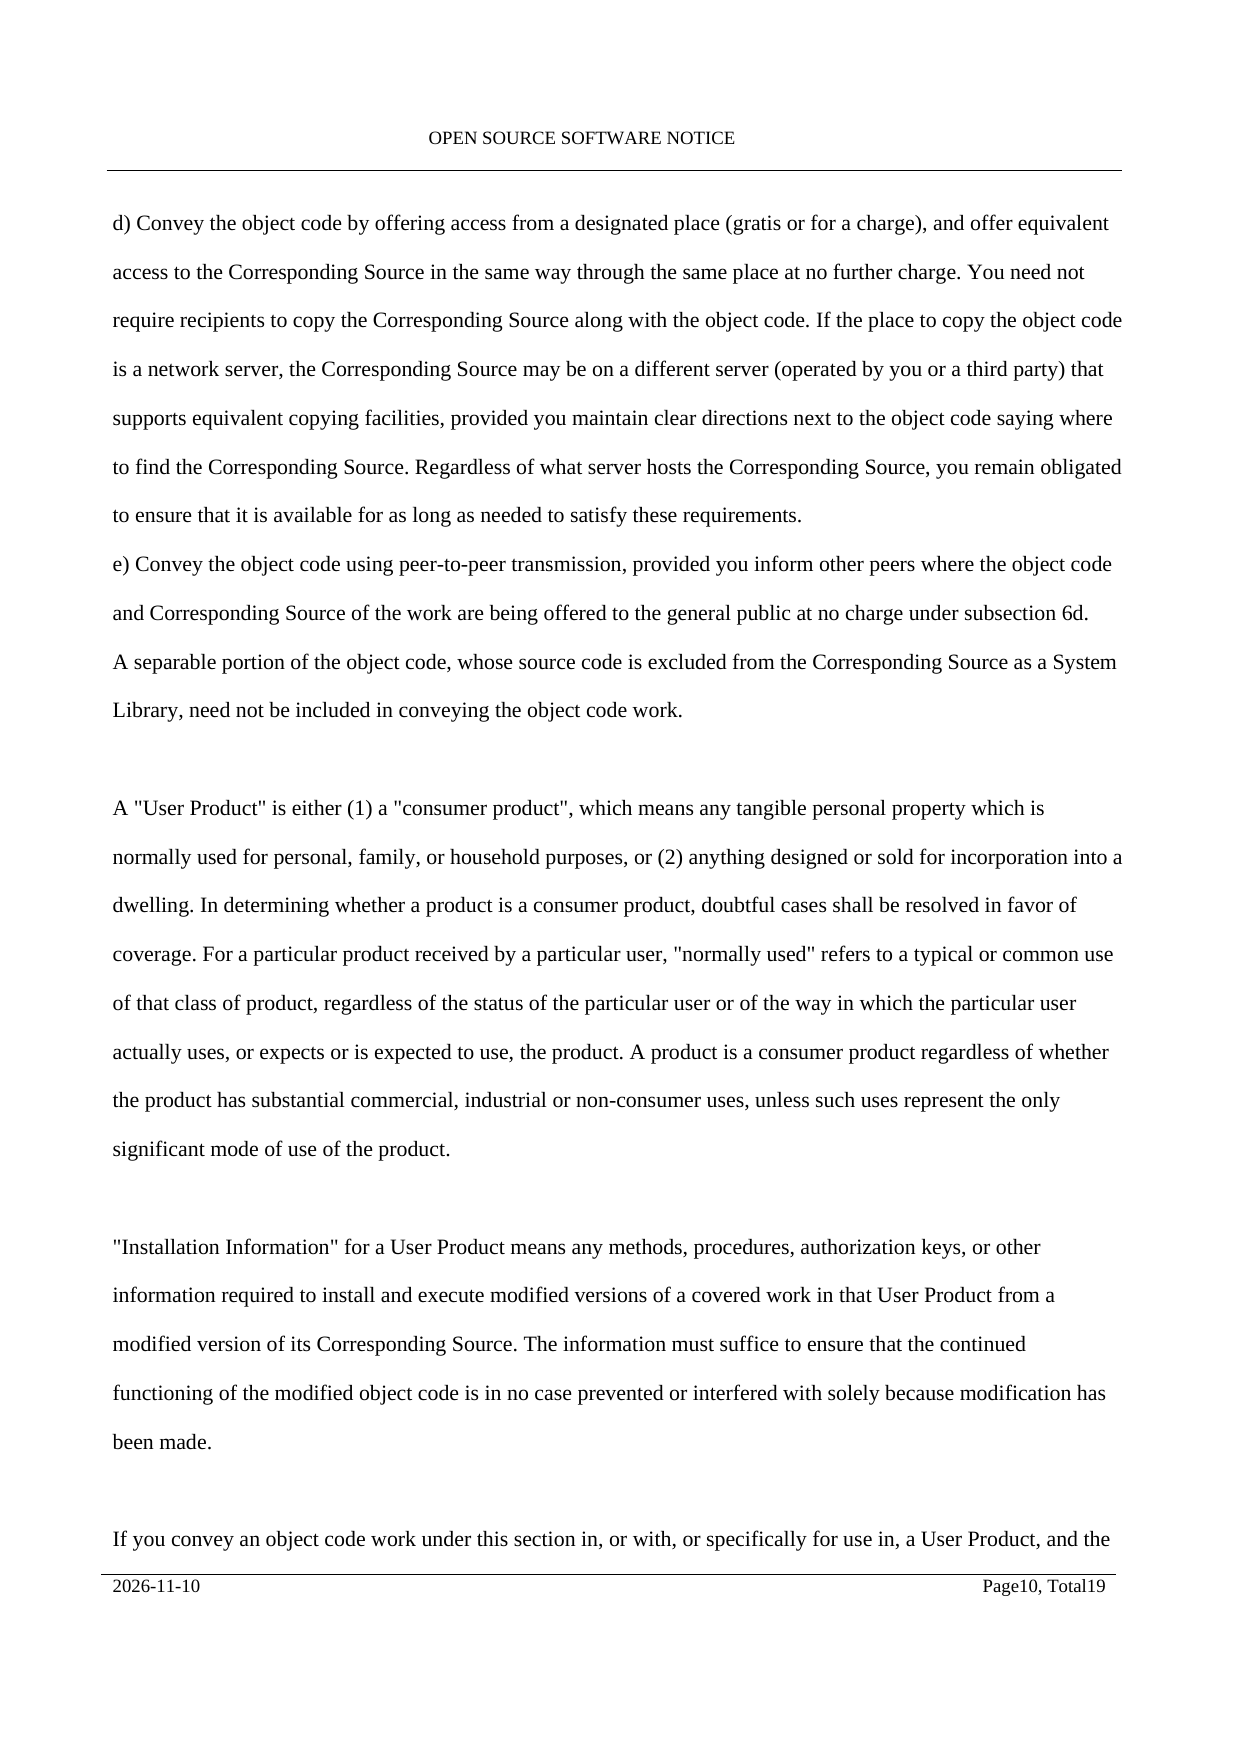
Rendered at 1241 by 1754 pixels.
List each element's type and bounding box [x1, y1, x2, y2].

text [112, 206, 1128, 1555]
